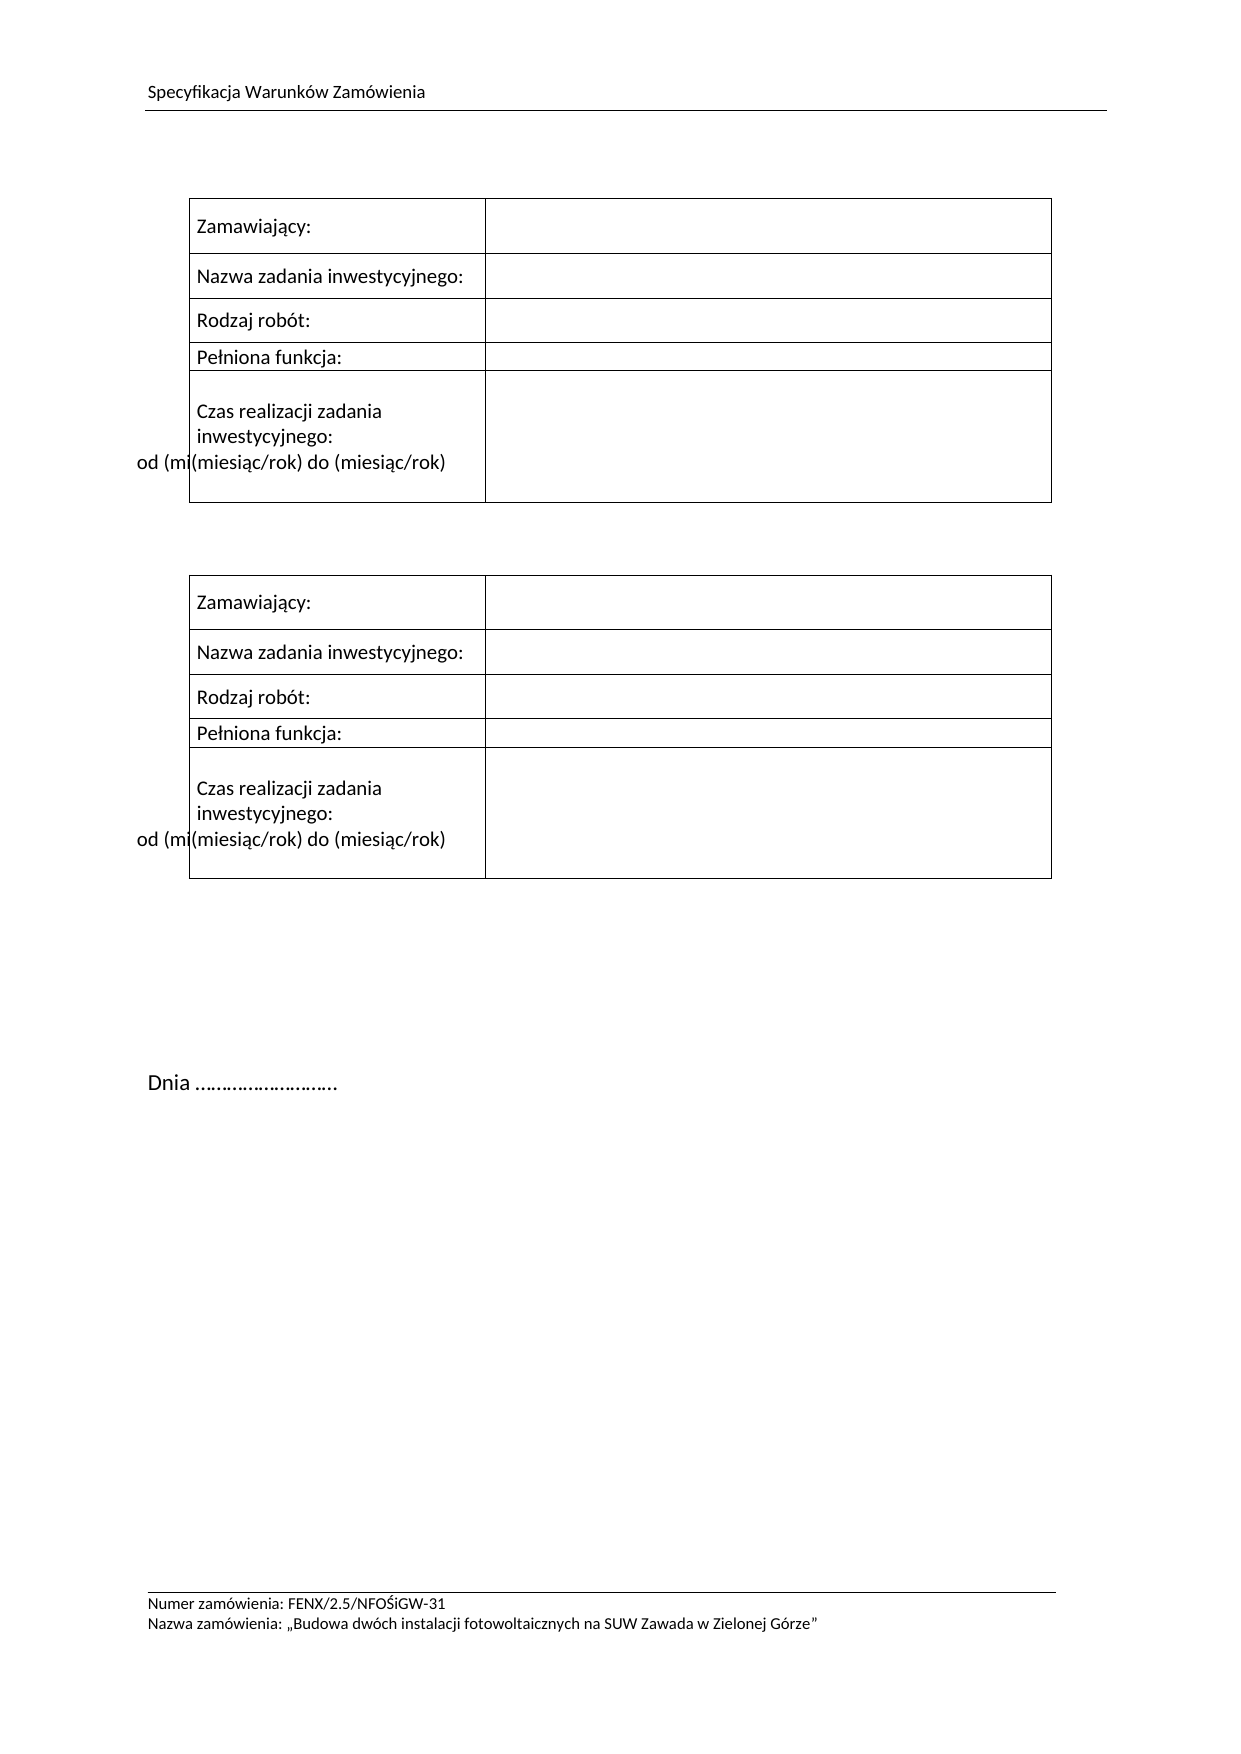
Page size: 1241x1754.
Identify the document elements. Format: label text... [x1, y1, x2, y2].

table_cell [486, 630, 1051, 674]
table_header [486, 199, 1051, 253]
table_cell Czas realizacji zadania inwestycyjnego: od (mi(miesiąc/rok) do (miesiąc/rok) [190, 371, 485, 502]
table_cell [486, 371, 1051, 502]
table_header Zamawiający: [190, 199, 485, 253]
table_cell [486, 254, 1051, 298]
table_cell [486, 343, 1051, 370]
table_cell Rodzaj robót: [190, 299, 485, 342]
table_cell Pełniona funkcja: [190, 343, 485, 370]
table_cell Czas realizacji zadania inwestycyjnego: od (mi(miesiąc/rok) do (miesiąc/rok) [190, 748, 485, 878]
table_cell [486, 748, 1051, 878]
table_header Zamawiający: [190, 576, 485, 629]
table_cell Nazwa zadania inwestycyjnego: [190, 254, 485, 298]
table_cell Nazwa zadania inwestycyjnego: [190, 630, 485, 674]
table_cell [486, 299, 1051, 342]
table_cell [486, 675, 1051, 718]
text Dnia ……………………… [148, 1068, 344, 1096]
table_cell Pełniona funkcja: [190, 719, 485, 747]
table_header [486, 576, 1051, 629]
table_cell Rodzaj robót: [190, 675, 485, 718]
table_cell [486, 719, 1051, 747]
